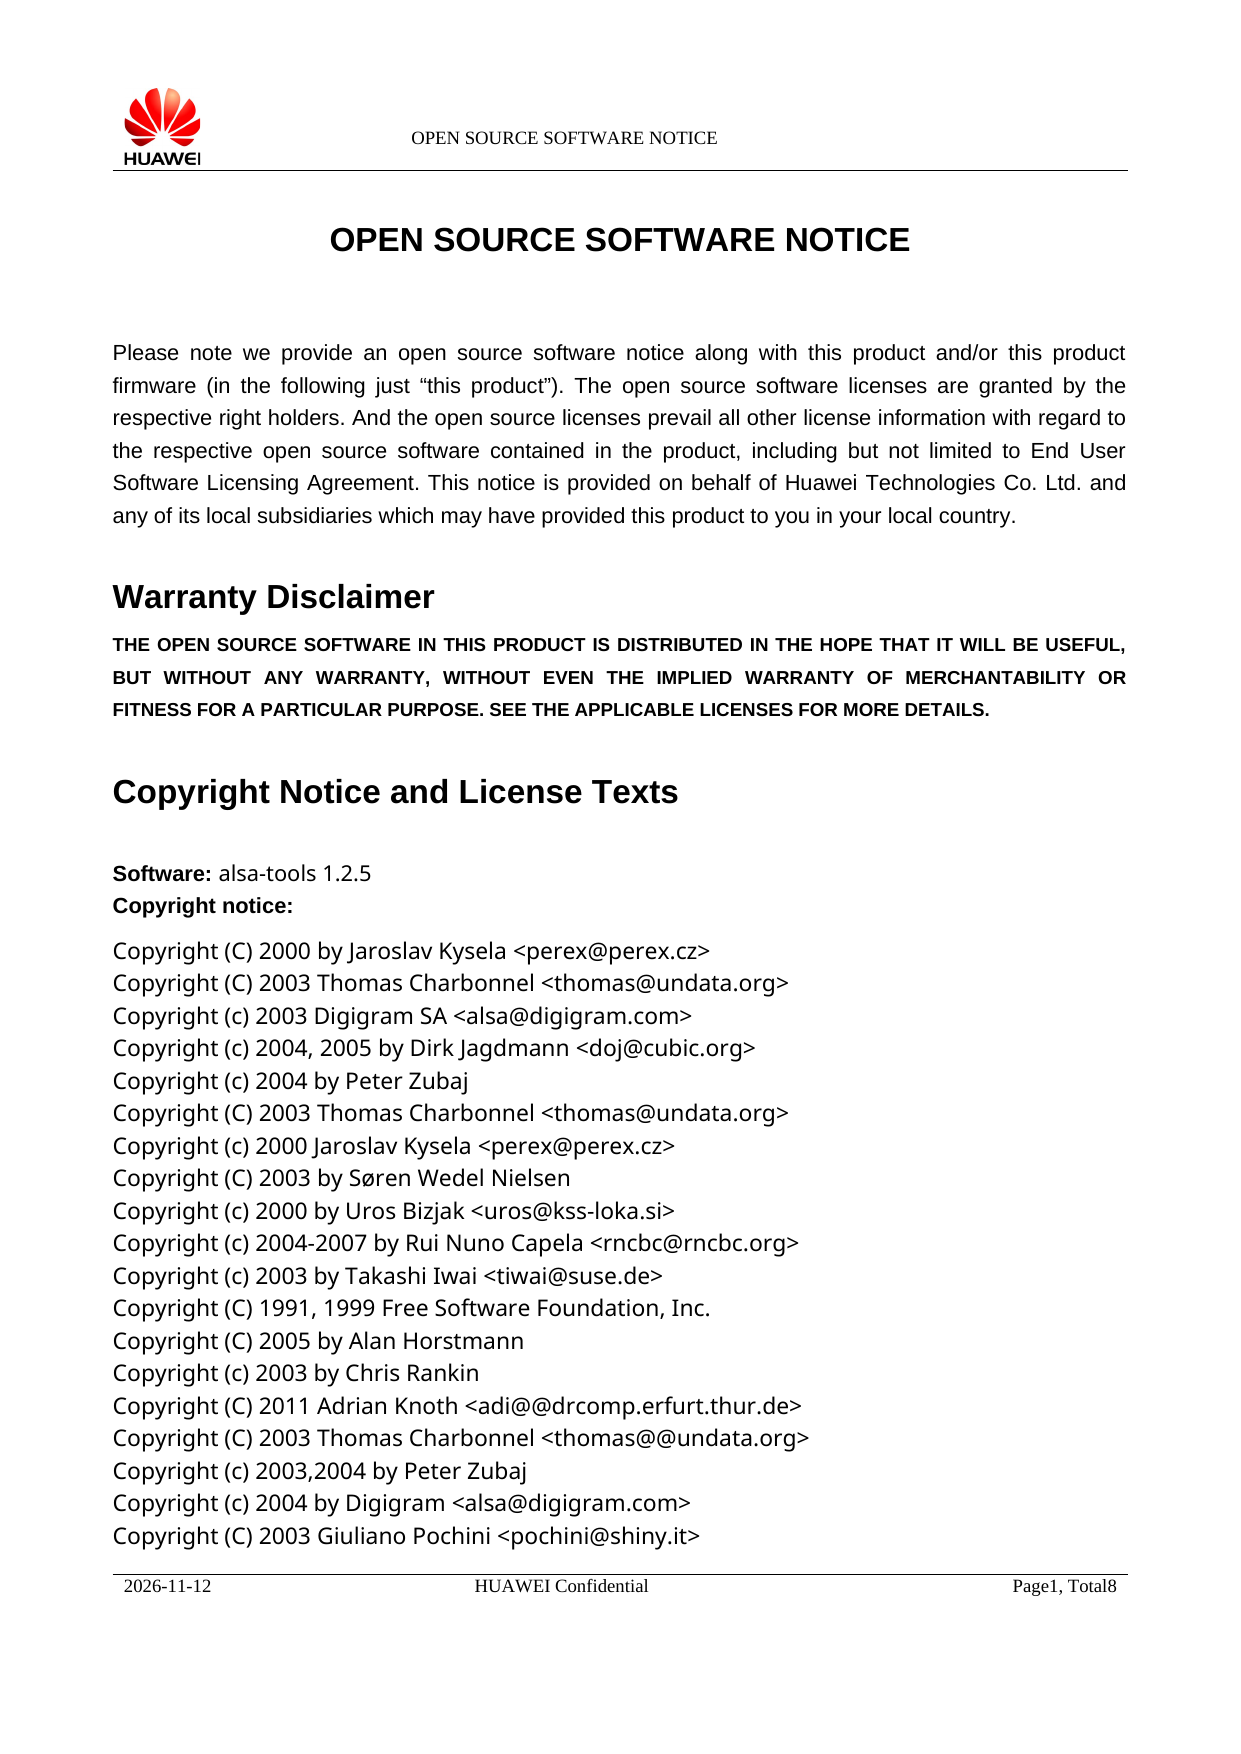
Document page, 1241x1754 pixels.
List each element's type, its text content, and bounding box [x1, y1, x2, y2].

text Copyright notice: [112, 889, 1128, 921]
text Copyright Notice and License Texts [112, 759, 1128, 824]
text Please note we provide an open source software notice along with this product and/or this product firmware (in the following just “this product”). The open source software licenses are granted by the respective right holders. And the open source licenses prevail all other license information with regard to the respective open source software contained in the product, including but not limited to End User Software Licensing Agreement. This notice is provided on behalf of Huawei Technologies Co. Ltd. and any of its local subsidiaries which may have provided this product to you in your local country. [112, 336, 1128, 531]
text OPEN SOURCE SOFTWARE NOTICE [112, 206, 1128, 271]
picture [124, 88, 201, 165]
text Warranty Disclaimer [112, 564, 1128, 629]
text The open source software in this product is distributed in the hope that it will be useful, but WITHOUT ANY WARRANTY, without even the implied warranty of MERCHANTABILITY or FITNESS FOR A PARTICULAR PURPOSE. See the applicable licenses for more details. [112, 629, 1128, 726]
title Software: alsa-tools 1.2.5 [112, 856, 1128, 889]
